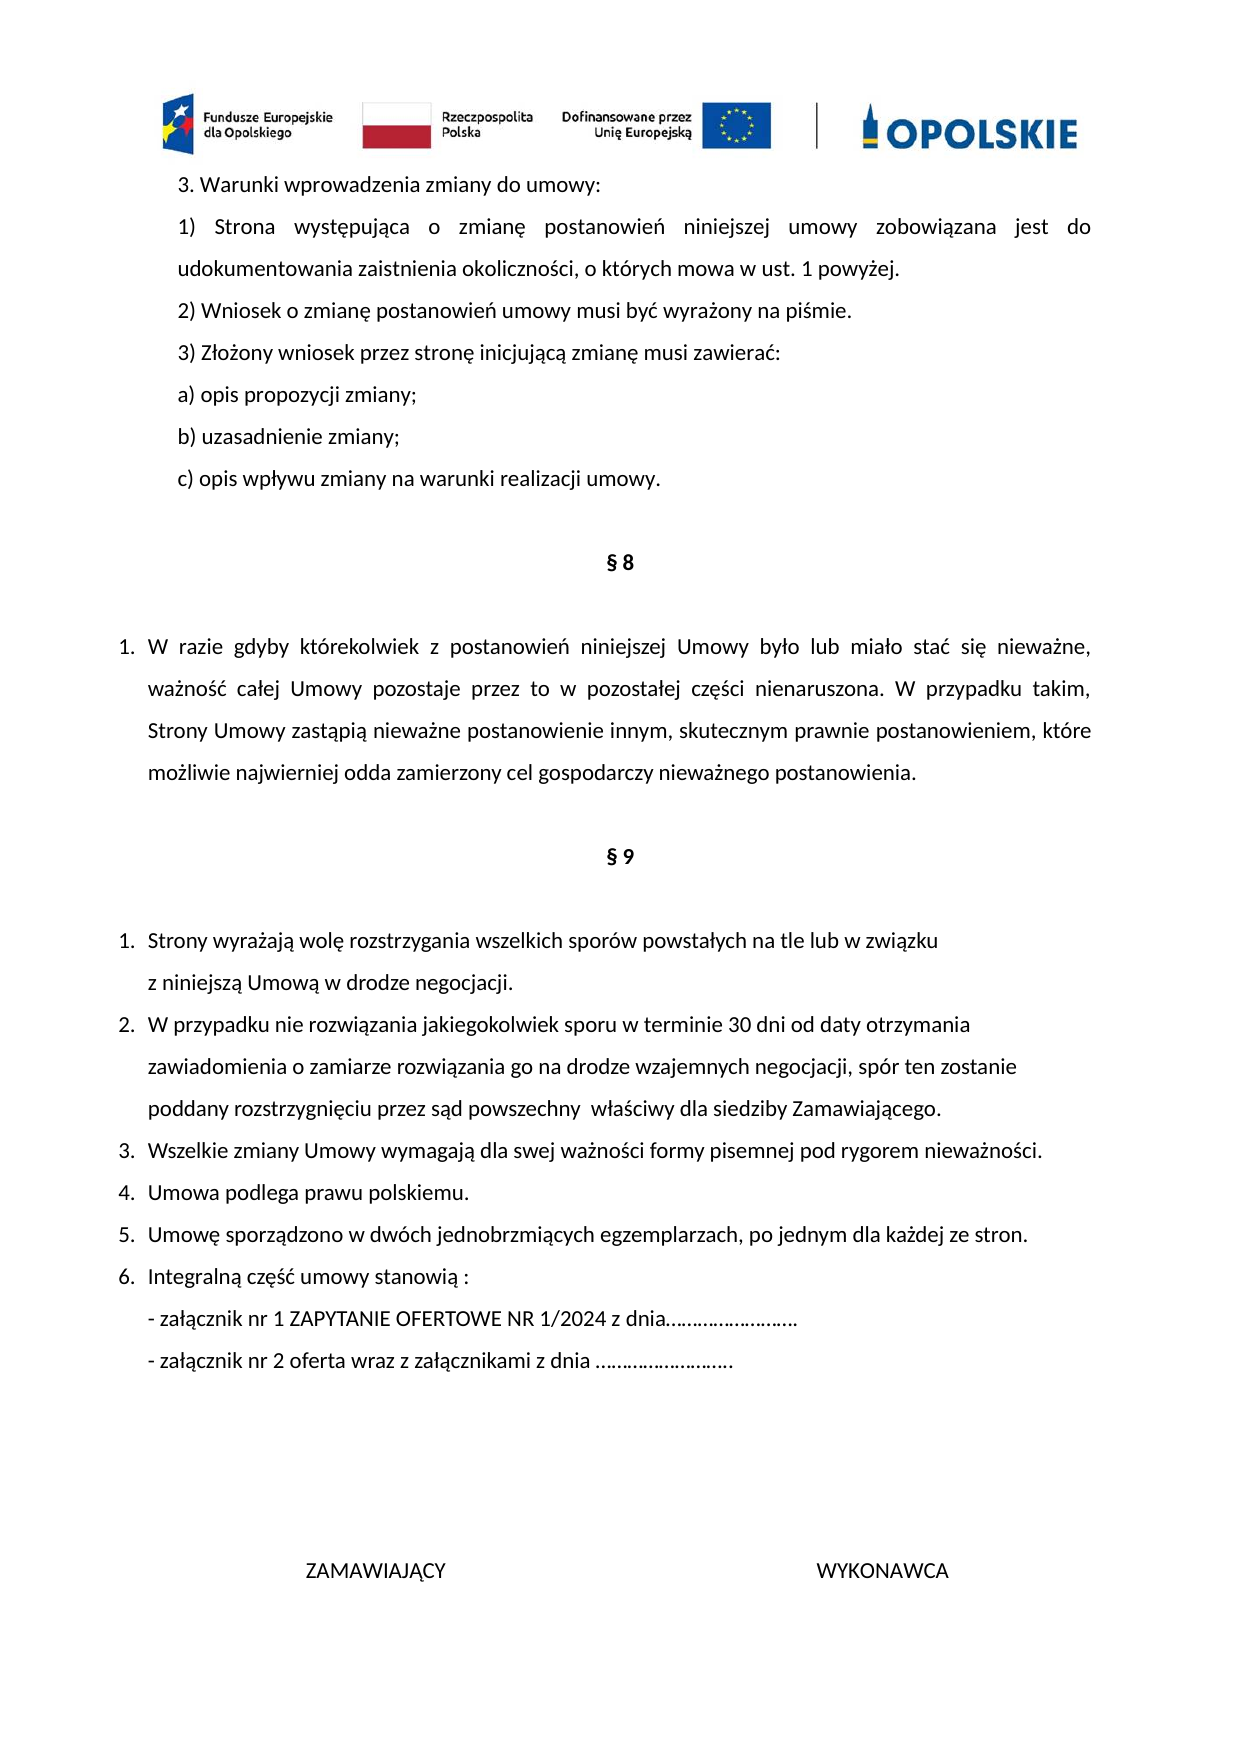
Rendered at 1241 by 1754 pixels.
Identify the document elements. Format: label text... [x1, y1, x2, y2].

text b) uzasadnienie zmiany; [177, 422, 1093, 450]
text 2) Wniosek o zmianę postanowień umowy musi być wyrażony na piśmie. [177, 296, 1093, 324]
text 1) Strona występująca o zmianę postanowień niniejszej umowy zobowiązana jest do udokumentowania zaistnienia okoliczności, o których mowa w ust. 1 powyżej. [177, 212, 1093, 282]
list - załącznik nr 1 ZAPYTANIE OFERTOWE NR 1/2024 z dnia……………………. [148, 1304, 1093, 1332]
text c) opis wpływu zmiany na warunki realizacji umowy. [177, 464, 1093, 492]
text § 9 [148, 842, 1093, 870]
text 3. Warunki wprowadzenia zmiany do umowy: [177, 171, 1093, 198]
list W przypadku nie rozwiązania jakiegokolwiek sporu w terminie 30 dni od daty otrzymania zawiadomienia o zamiarze rozwiązania go na drodze wzajemnych negocjacji, spór ten zostanie poddany rozstrzygnięciu przez sąd powszechny właściwy dla siedziby Zamawiającego. [118, 1010, 1093, 1122]
picture [147, 73, 1093, 171]
list Wszelkie zmiany Umowy wymagają dla swej ważności formy pisemnej pod rygorem nieważności. [118, 1136, 1093, 1164]
text a) opis propozycji zmiany; [177, 380, 1093, 408]
list Strony wyrażają wolę rozstrzygania wszelkich sporów powstałych na tle lub w związku z niniejszą Umową w drodze negocjacji. [118, 926, 1093, 996]
text 3) Złożony wniosek przez stronę inicjującą zmianę musi zawierać: [177, 338, 1093, 366]
list Umowę sporządzono w dwóch jednobrzmiących egzemplarzach, po jednym dla każdej ze stron. [118, 1220, 1093, 1248]
list Umowa podlega prawu polskiemu. [118, 1178, 1093, 1206]
text ZAMAWIAJĄCY WYKONAWCA [162, 1556, 1093, 1584]
text § 8 [148, 548, 1093, 576]
list Integralną część umowy stanowią : [118, 1262, 1093, 1290]
list - załącznik nr 2 oferta wraz z załącznikami z dnia …………………….. [148, 1346, 1093, 1374]
list W razie gdyby którekolwiek z postanowień niniejszej Umowy było lub miało stać się nieważne, ważność całej Umowy pozostaje przez to w pozostałej części nienaruszona. W przypadku takim, Strony Umowy zastąpią nieważne postanowienie innym, skutecznym prawnie postanowieniem, które możliwie najwierniej odda zamierzony cel gospodarczy nieważnego postanowienia. [118, 632, 1093, 786]
